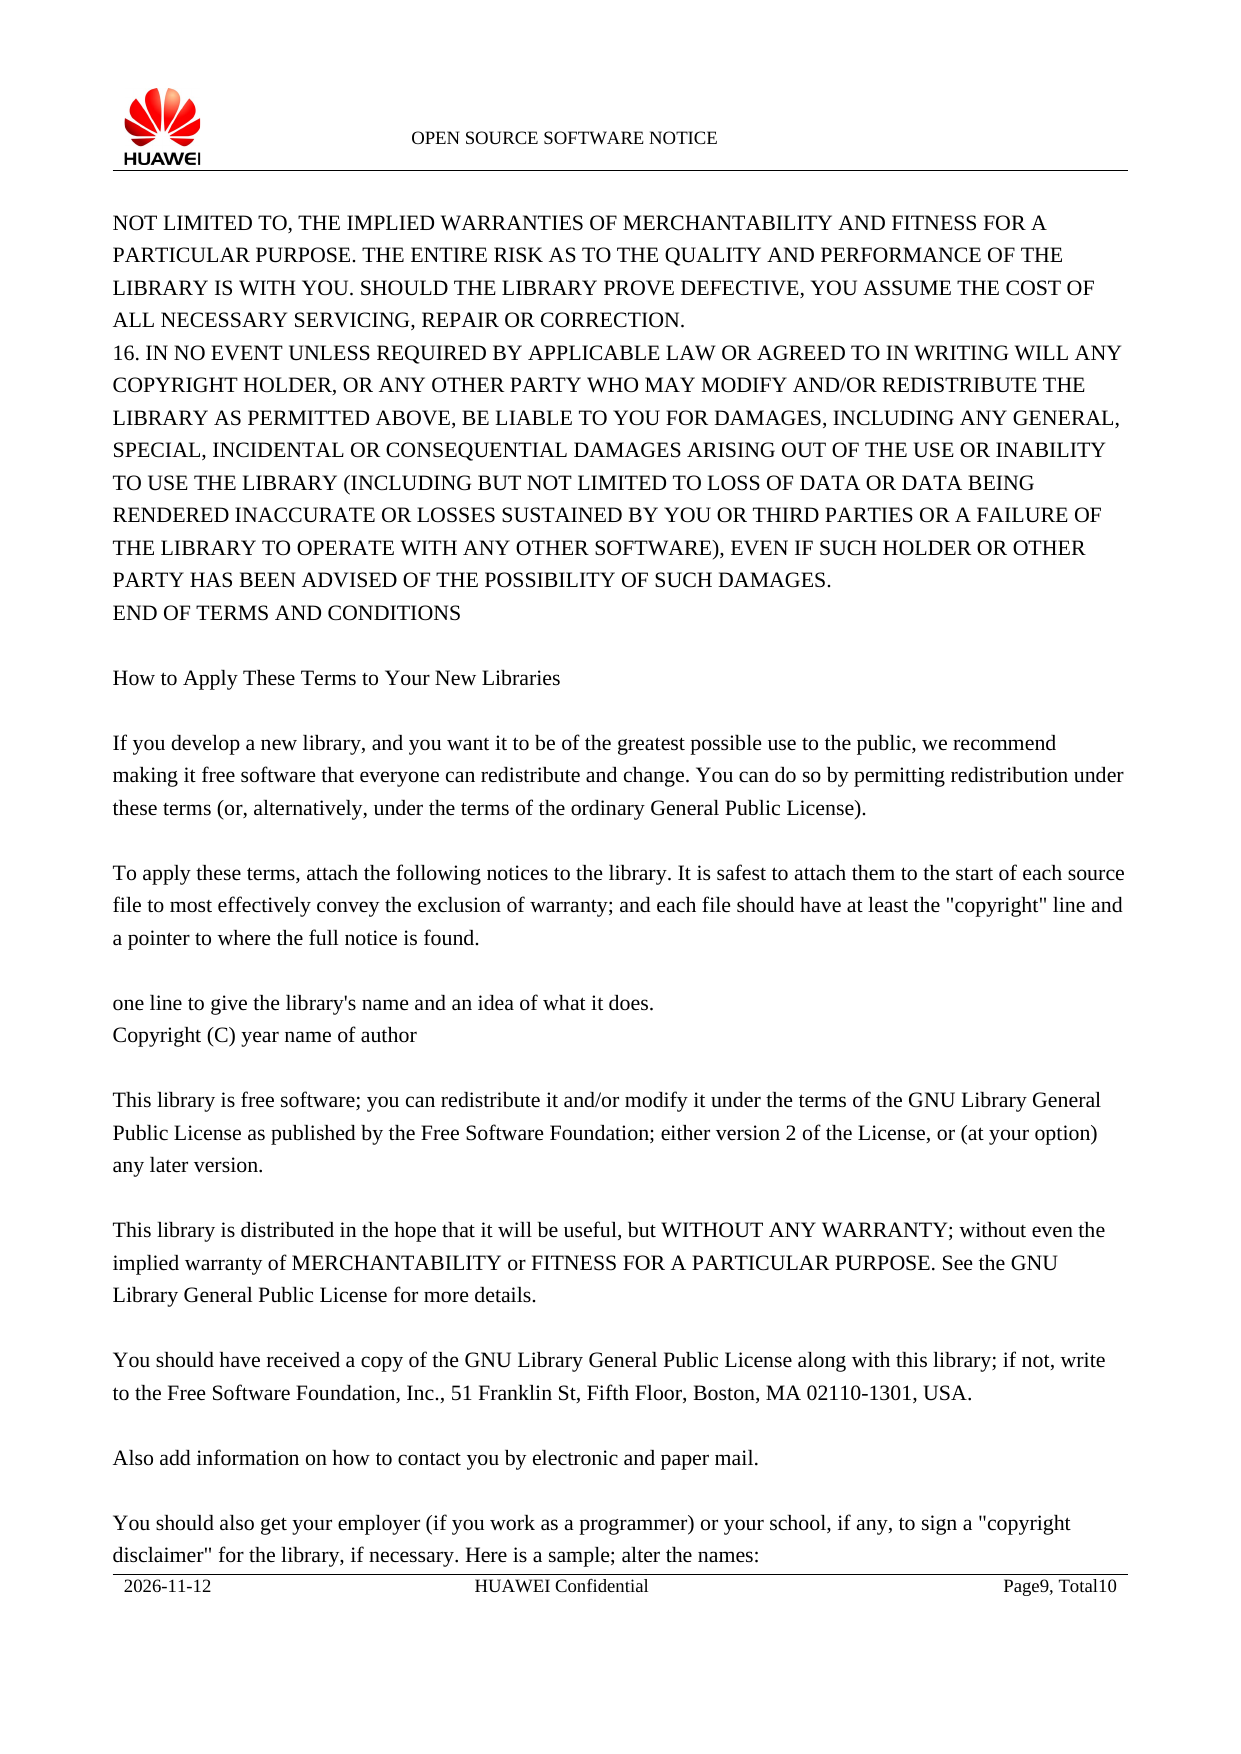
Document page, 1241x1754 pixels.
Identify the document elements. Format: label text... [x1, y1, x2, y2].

picture [124, 88, 201, 165]
